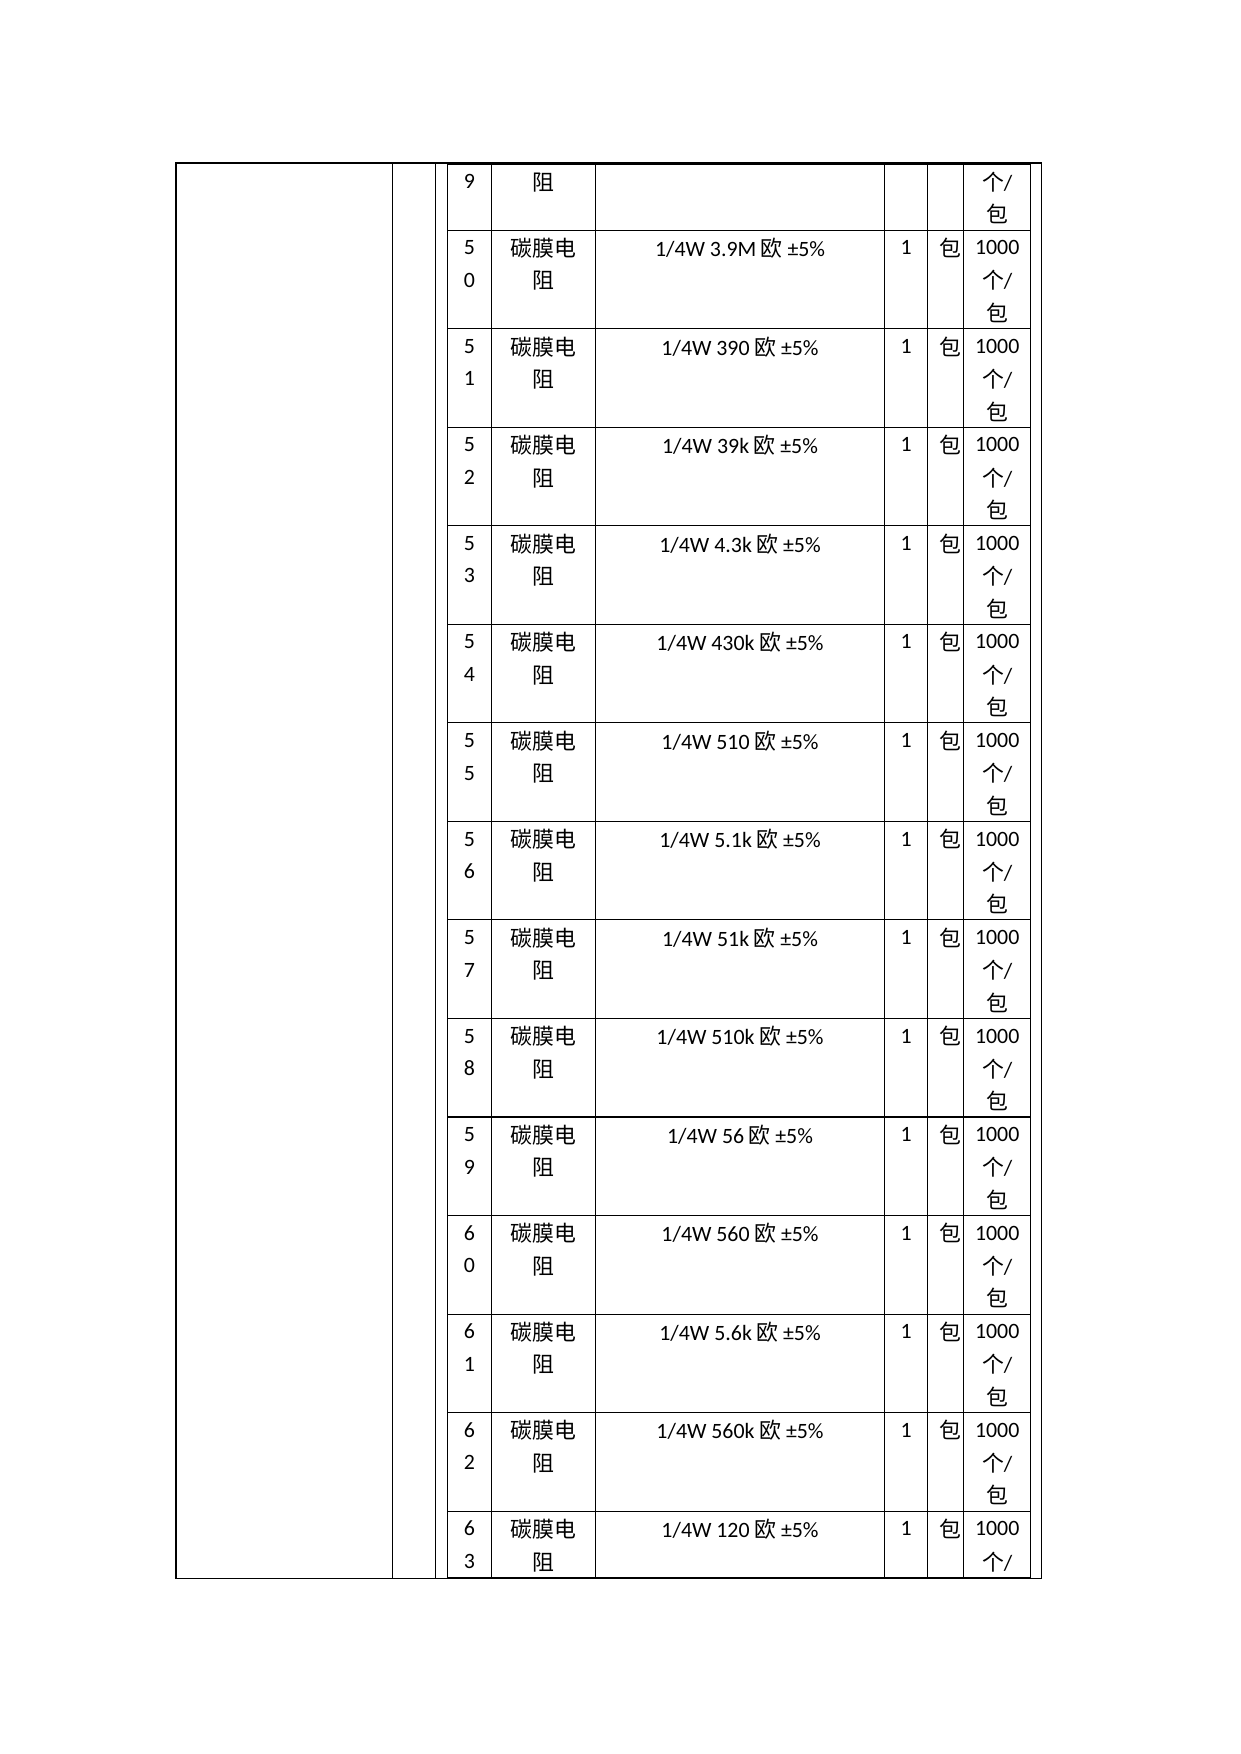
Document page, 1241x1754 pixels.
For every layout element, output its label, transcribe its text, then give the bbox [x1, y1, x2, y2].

table_cell [177, 164, 392, 1578]
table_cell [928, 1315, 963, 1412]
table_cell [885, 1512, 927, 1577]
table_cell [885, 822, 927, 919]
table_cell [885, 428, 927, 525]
table_cell 2 [393, 164, 435, 1578]
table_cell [596, 231, 884, 328]
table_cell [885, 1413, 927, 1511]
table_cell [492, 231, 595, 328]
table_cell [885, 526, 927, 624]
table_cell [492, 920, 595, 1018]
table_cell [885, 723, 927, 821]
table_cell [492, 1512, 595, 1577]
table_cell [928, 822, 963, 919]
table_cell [596, 1413, 884, 1511]
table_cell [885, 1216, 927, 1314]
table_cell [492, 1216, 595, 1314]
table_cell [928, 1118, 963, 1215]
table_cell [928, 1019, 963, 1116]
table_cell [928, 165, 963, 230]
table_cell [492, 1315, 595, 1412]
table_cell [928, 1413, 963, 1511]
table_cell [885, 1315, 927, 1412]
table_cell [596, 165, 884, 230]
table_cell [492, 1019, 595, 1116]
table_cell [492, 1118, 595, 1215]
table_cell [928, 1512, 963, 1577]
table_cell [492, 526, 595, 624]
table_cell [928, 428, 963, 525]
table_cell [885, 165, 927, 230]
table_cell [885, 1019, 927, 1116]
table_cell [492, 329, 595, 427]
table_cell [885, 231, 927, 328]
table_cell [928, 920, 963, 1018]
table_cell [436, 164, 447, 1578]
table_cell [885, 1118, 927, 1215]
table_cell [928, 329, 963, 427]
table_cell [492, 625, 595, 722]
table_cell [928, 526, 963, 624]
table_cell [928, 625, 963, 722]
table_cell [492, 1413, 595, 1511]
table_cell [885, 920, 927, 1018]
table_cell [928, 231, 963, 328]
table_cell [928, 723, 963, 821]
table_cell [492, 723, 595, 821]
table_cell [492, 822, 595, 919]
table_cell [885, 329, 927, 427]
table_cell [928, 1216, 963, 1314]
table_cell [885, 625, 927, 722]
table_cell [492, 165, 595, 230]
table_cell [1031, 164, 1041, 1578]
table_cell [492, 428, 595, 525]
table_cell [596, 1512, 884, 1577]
